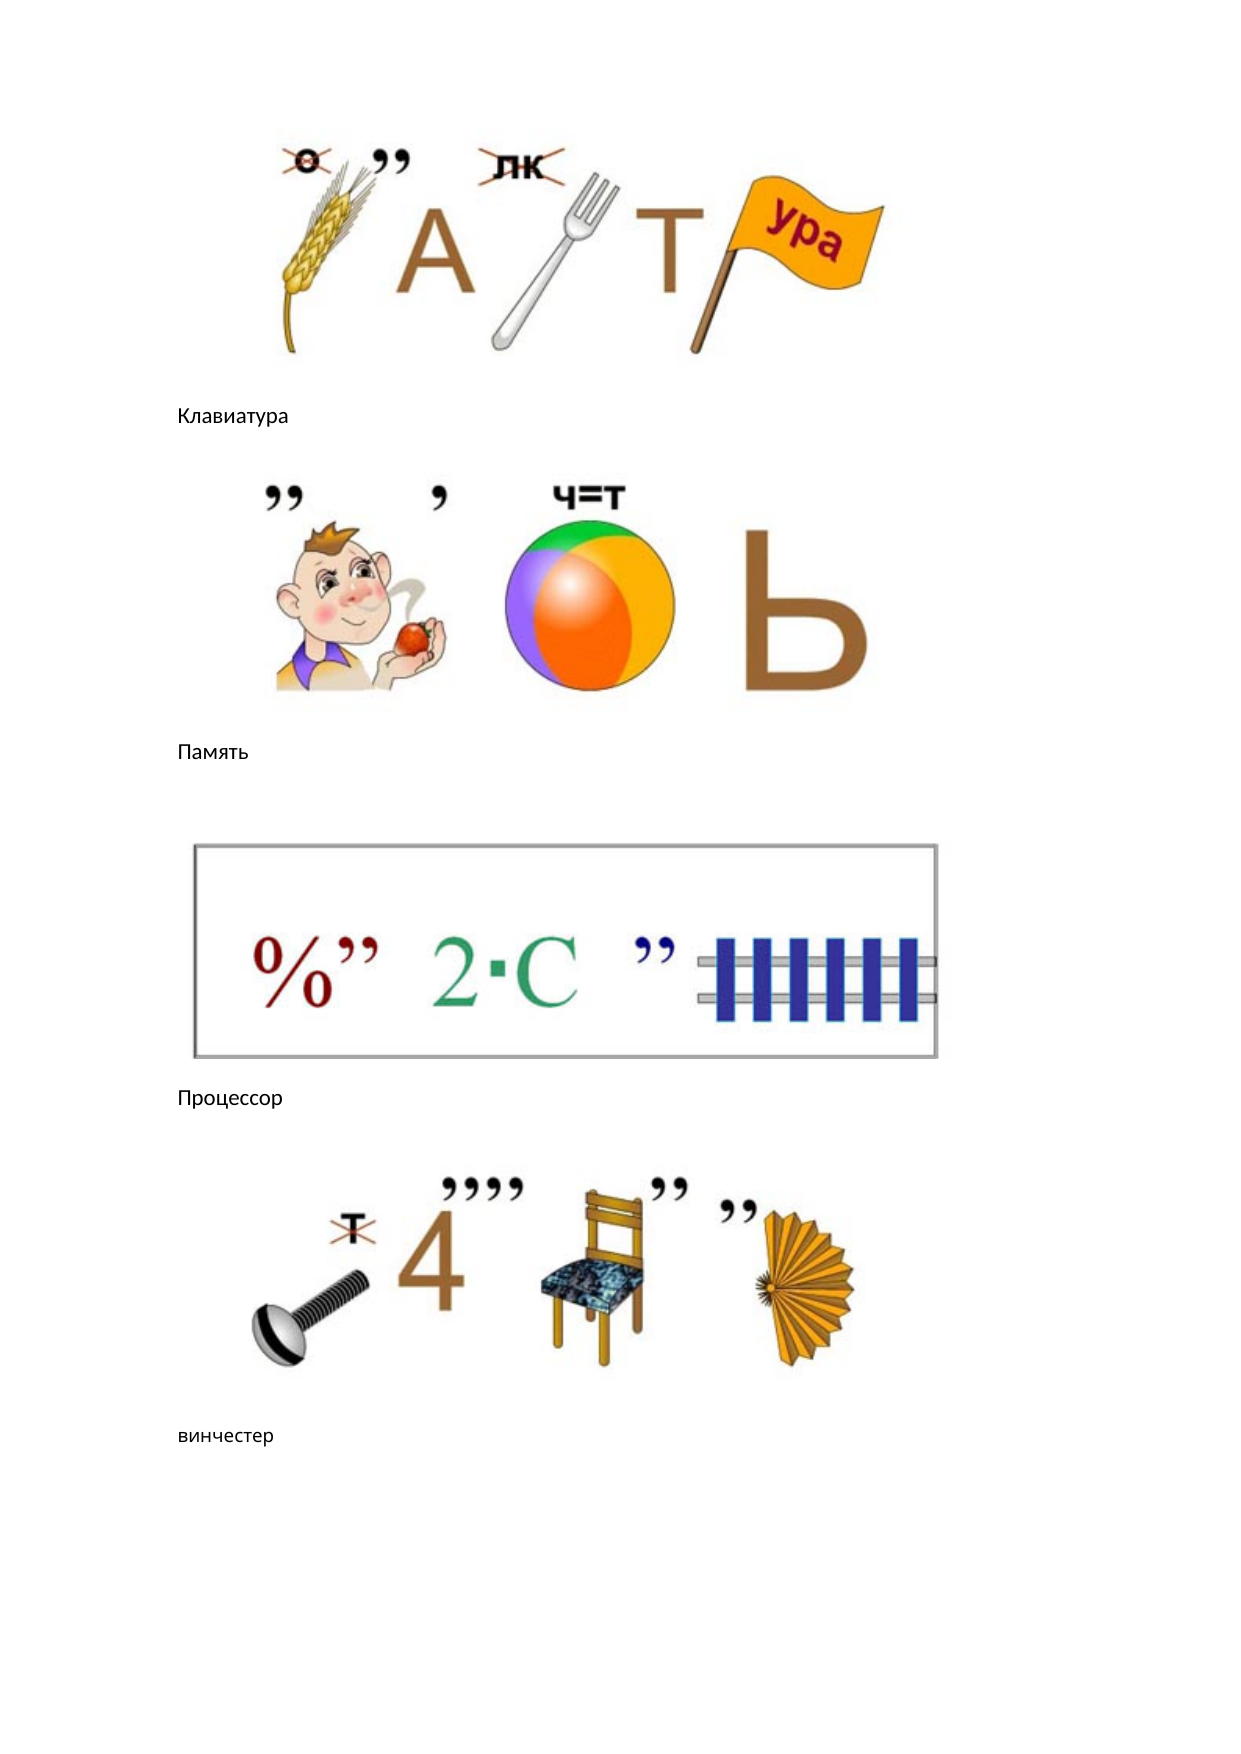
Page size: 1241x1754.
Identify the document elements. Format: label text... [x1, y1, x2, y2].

picture [177, 453, 959, 712]
picture [177, 842, 959, 1059]
text Клавиатура [177, 401, 1152, 429]
picture [177, 1136, 959, 1398]
text винчестер [177, 1422, 1152, 1448]
text Память [177, 737, 1152, 765]
text Процессор [177, 1083, 1152, 1111]
picture [177, 118, 959, 376]
